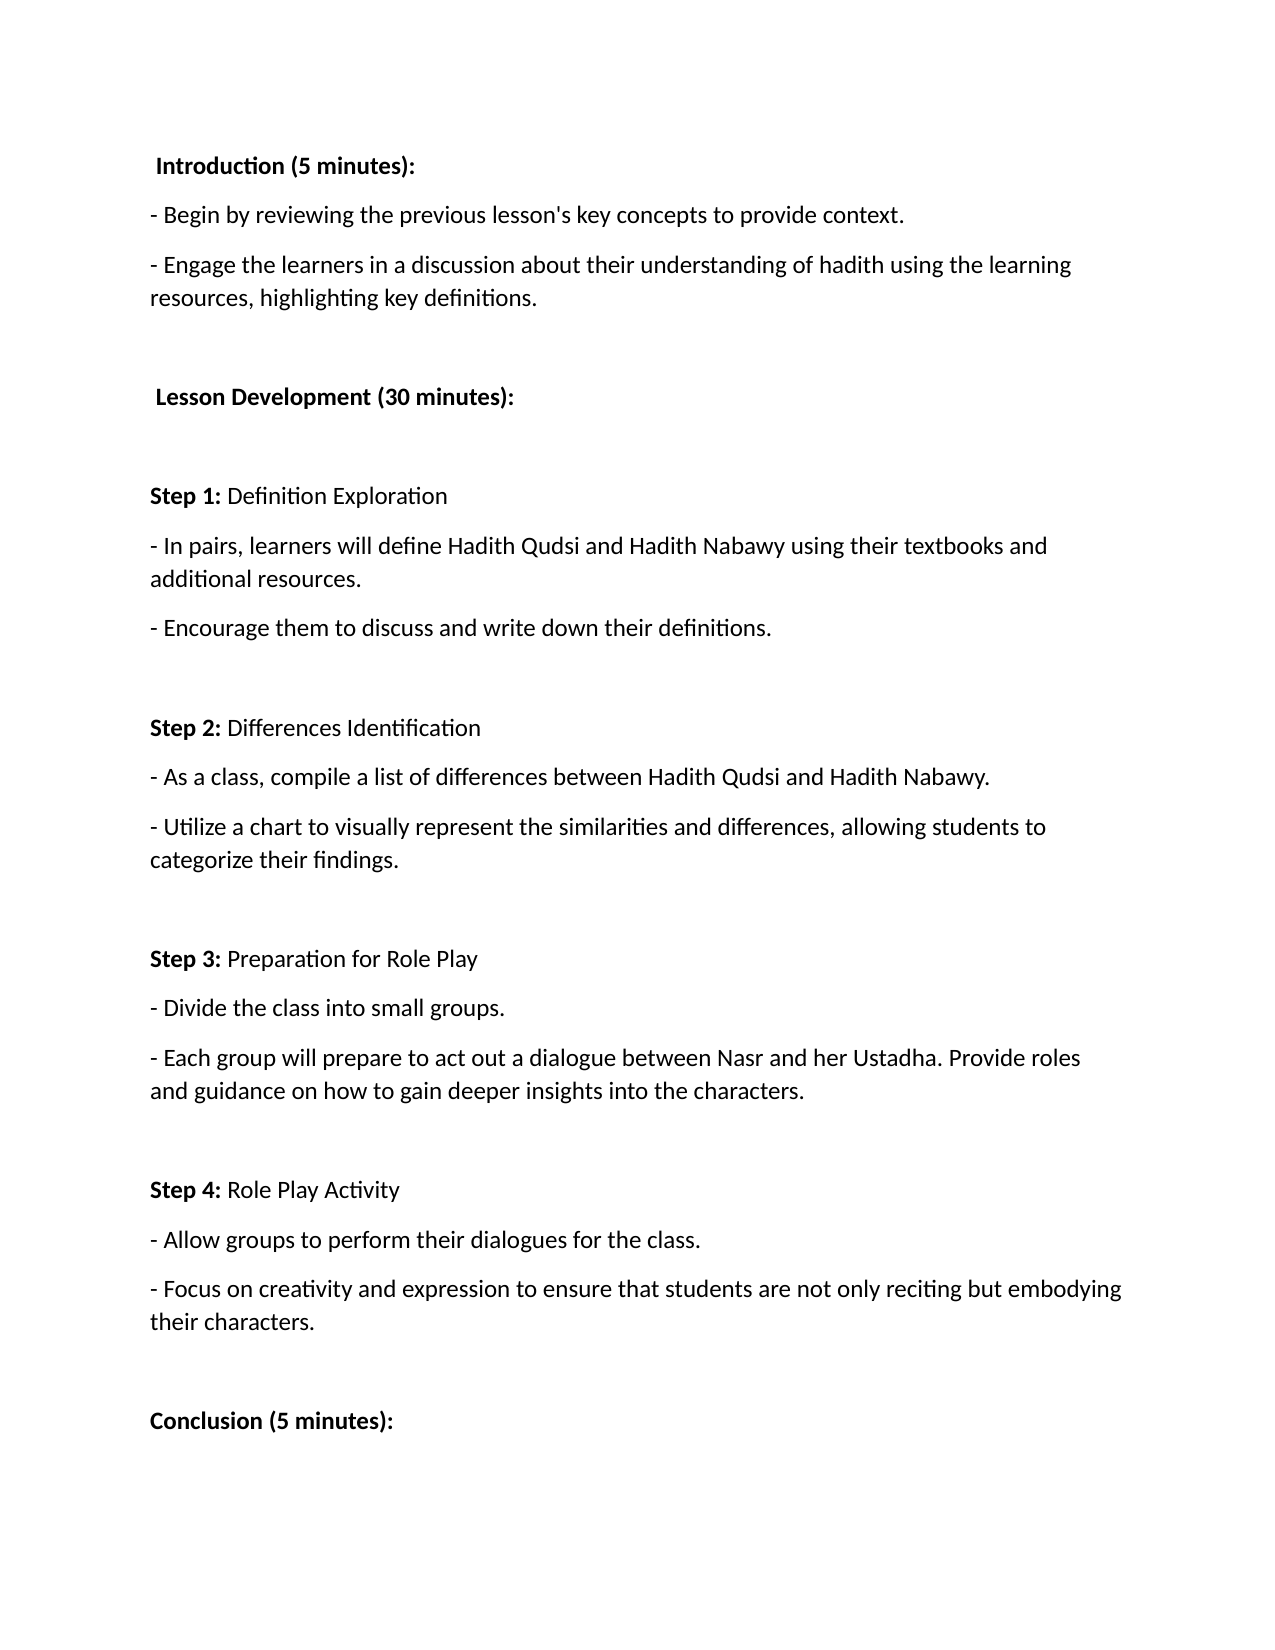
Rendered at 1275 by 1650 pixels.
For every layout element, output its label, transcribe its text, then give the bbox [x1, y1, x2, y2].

text - Begin by reviewing the previous lesson's key concepts to provide context. [150, 199, 1125, 230]
text Step 3: Preparation for Role Play [150, 943, 1125, 973]
text - Utilize a chart to visually represent the similarities and differences, allowing students to categorize their findings. [150, 811, 1125, 874]
text Step 1: Definition Exploration [150, 480, 1125, 511]
text - Engage the learners in a discussion about their understanding of hadith using the learning resources, highlighting key definitions. [150, 249, 1125, 313]
text - In pairs, learners will define Hadith Qudsi and Hadith Nabawy using their textbooks and additional resources. [150, 530, 1125, 593]
text Lesson Development (30 minutes): [150, 381, 1125, 412]
text Step 2: Differences Identification [150, 712, 1125, 742]
text - Each group will prepare to act out a dialogue between Nasr and her Ustadha. Provide roles and guidance on how to gain deeper insights into the characters. [150, 1042, 1125, 1106]
text Introduction (5 minutes): [150, 150, 1125, 181]
text Step 4: Role Play Activity [150, 1174, 1125, 1205]
text - Divide the class into small groups. [150, 992, 1125, 1023]
text - Allow groups to perform their dialogues for the class. [150, 1224, 1125, 1254]
text - Focus on creativity and expression to ensure that students are not only reciting but embodying their characters. [150, 1273, 1125, 1337]
text Conclusion (5 minutes): [150, 1405, 1125, 1436]
text - Encourage them to discuss and write down their definitions. [150, 612, 1125, 643]
text - As a class, compile a list of differences between Hadith Qudsi and Hadith Nabawy. [150, 761, 1125, 792]
